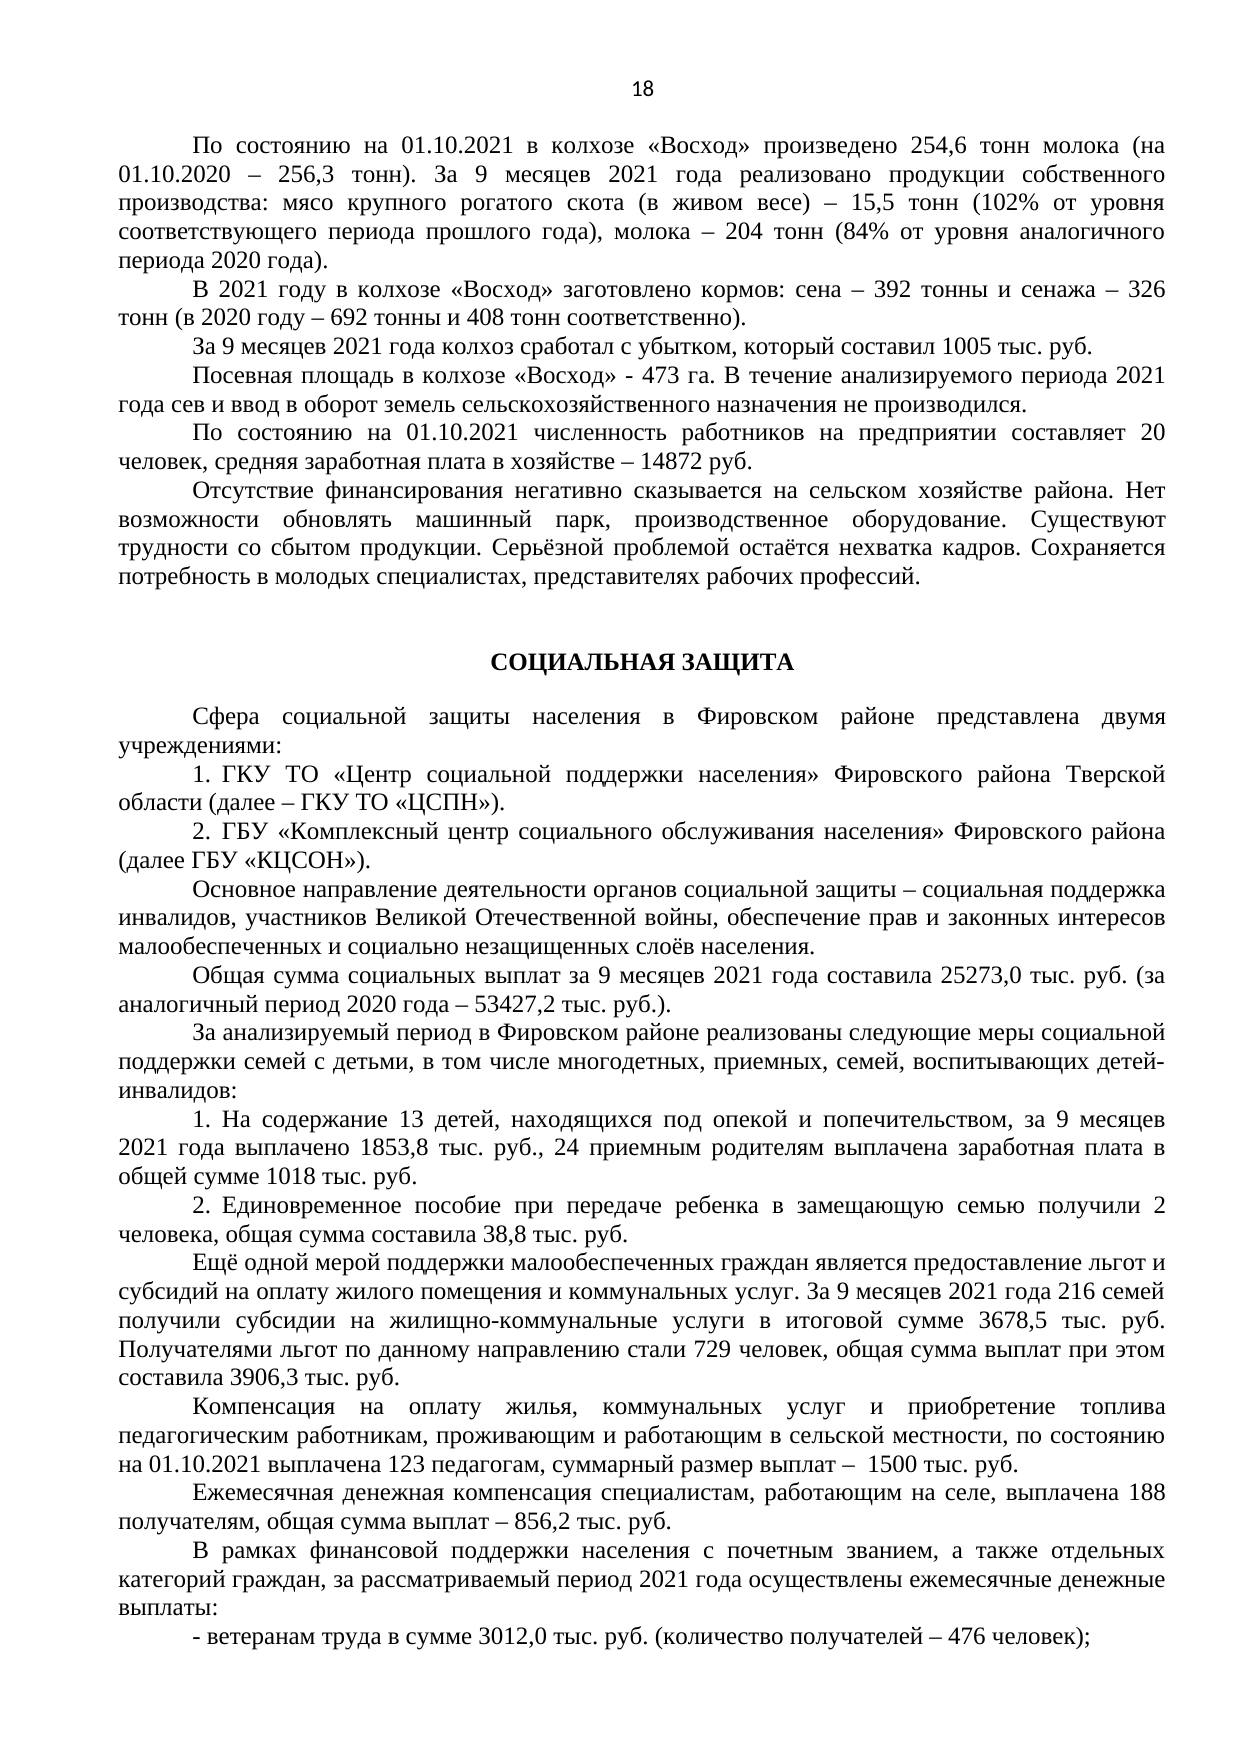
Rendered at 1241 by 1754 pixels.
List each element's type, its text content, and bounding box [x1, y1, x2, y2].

list ГБУ «Комплексный центр социального обслуживания населения» Фировского района (далее ГБУ «КЦСОН»). [118, 816, 1167, 874]
text За 9 месяцев 2021 года колхоз сработал с убытком, который составил 1005 тыс. руб. [118, 331, 1167, 360]
text - ветеранам труда в сумме 3012,0 тыс. руб. (количество получателей – 476 человек); [118, 1621, 1167, 1650]
text В рамках финансовой поддержки населения с почетным званием, а также отдельных категорий граждан, за рассматриваемый период 2021 года осуществлены ежемесячные денежные выплаты: [118, 1535, 1167, 1621]
list Единовременное пособие при передаче ребенка в замещающую семью получили 2 человека, общая сумма составила 38,8 тыс. руб. [118, 1190, 1167, 1247]
text За анализируемый период в Фировском районе реализованы следующие меры социальной поддержки семей с детьми, в том числе многодетных, приемных, семей, воспитывающих детей-инвалидов: [118, 1017, 1167, 1104]
text Ещё одной мерой поддержки малообеспеченных граждан является предоставление льгот и субсидий на оплату жилого помещения и коммунальных услуг. За 9 месяцев 2021 года 216 семей получили субсидии на жилищно-коммунальные услуги в итоговой сумме 3678,5 тыс. руб. Получателями льгот по данному направлению стали 729 человек, общая сумма выплат при этом составила 3906,3 тыс. руб. [118, 1247, 1167, 1391]
text Компенсация на оплату жилья, коммунальных услуг и приобретение топлива педагогическим работникам, проживающим и работающим в сельской местности, по состоянию на 01.10.2021 выплачена 123 педагогам, суммарный размер выплат – 1500 тыс. руб. [118, 1391, 1167, 1477]
text Основное направление деятельности органов социальной защиты – социальная поддержка инвалидов, участников Великой Отечественной войны, обеспечение прав и законных интересов малообеспеченных и социально незащищенных слоёв населения. [118, 874, 1167, 960]
list На содержание 13 детей, находящихся под опекой и попечительством, за 9 месяцев 2021 года выплачено 1853,8 тыс. руб., 24 приемным родителям выплачена заработная плата в общей сумме 1018 тыс. руб. [118, 1104, 1167, 1190]
text По состоянию на 01.10.2021 в колхозе «Восход» произведено 254,6 тонн молока (на 01.10.2020 – 256,3 тонн). За 9 месяцев 2021 года реализовано продукции собственного производства: мясо крупного рогатого скота (в живом весе) – 15,5 тонн (102% от уровня соответствующего периода прошлого года), молока – 204 тонн (84% от уровня аналогичного периода 2020 года). [118, 130, 1167, 274]
text Сфера социальной защиты населения в Фировском районе представлена двумя учреждениями: [118, 701, 1167, 759]
text По состоянию на 01.10.2021 численность работников на предприятии составляет 20 человек, средняя заработная плата в хозяйстве – 14872 руб. [118, 417, 1167, 475]
list ГКУ ТО «Центр социальной поддержки населения» Фировского района Тверской области (далее – ГКУ ТО «ЦСПН»). [118, 759, 1167, 816]
text Ежемесячная денежная компенсация специалистам, работающим на селе, выплачена 188 получателям, общая сумма выплат – 856,2 тыс. руб. [118, 1477, 1167, 1535]
text Посевная площадь в колхозе «Восход» - 473 га. В течение анализируемого периода 2021 года сев и ввод в оборот земель сельскохозяйственного назначения не производился. [118, 360, 1167, 417]
text Общая сумма социальных выплат за 9 месяцев 2021 года составила 25273,0 тыс. руб. (за аналогичный период 2020 года – 53427,2 тыс. руб.). [118, 960, 1167, 1017]
text СОЦИАЛЬНАЯ ЗАЩИТА [118, 647, 1167, 676]
text В 2021 году в колхозе «Восход» заготовлено кормов: сена – 392 тонны и сенажа – 326 тонн (в 2020 году – 692 тонны и 408 тонн соответственно). [118, 274, 1167, 331]
text Отсутствие финансирования негативно сказывается на сельском хозяйстве района. Нет возможности обновлять машинный парк, производственное оборудование. Существуют трудности со сбытом продукции. Серьёзной проблемой остаётся нехватка кадров. Сохраняется потребность в молодых специалистах, представителях рабочих профессий. [118, 475, 1167, 590]
